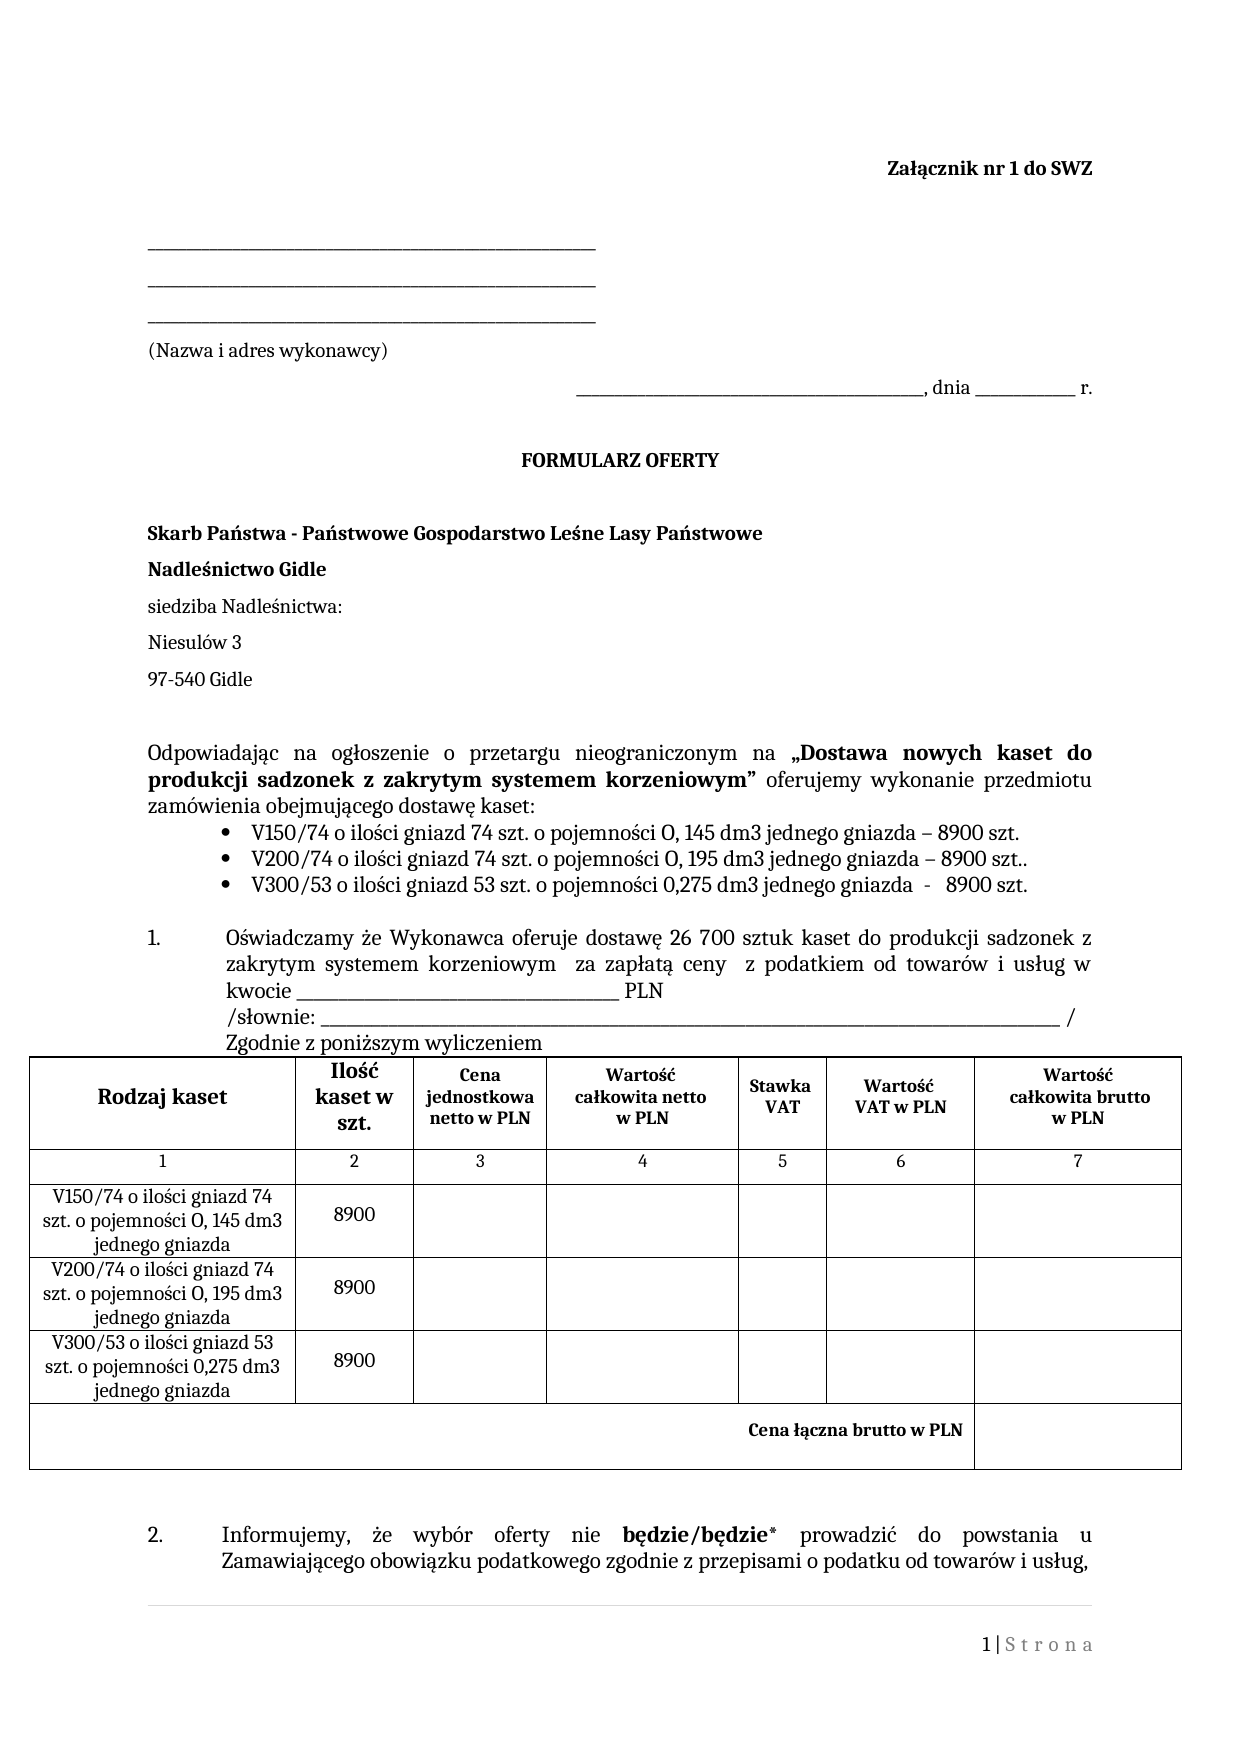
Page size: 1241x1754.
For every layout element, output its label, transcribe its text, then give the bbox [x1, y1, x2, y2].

table_cell 4 [547, 1150, 738, 1184]
table_header Rodzaj kaset [30, 1058, 295, 1149]
table_cell 7 [975, 1150, 1181, 1184]
table_cell [975, 1404, 1181, 1469]
table_cell 5 [739, 1150, 826, 1184]
table_cell 8900 [296, 1185, 413, 1257]
table_header Wartość VAT w PLN [827, 1058, 974, 1149]
text __________________________________________________________ [148, 230, 1092, 254]
text Skarb Państwa - Państwowe Gospodarstwo Leśne Lasy Państwowe [148, 521, 1092, 545]
table_header Stawka VAT [739, 1058, 826, 1149]
table_cell [739, 1185, 826, 1257]
list Oświadczamy że Wykonawca oferuje dostawę 26 700 sztuk kaset do produkcji sadzonek z zakrytym systemem korzeniowym za zapłatą ceny z podatkiem od towarów i usług w kwocie ______________________________________ PLN [148, 925, 1092, 1004]
table_cell [827, 1258, 974, 1330]
text Niesulów 3 [148, 631, 1092, 655]
table_cell [827, 1331, 974, 1403]
table_cell [827, 1185, 974, 1257]
list Zgodnie z poniższym wyliczeniem [226, 1030, 1092, 1056]
table_header Wartość całkowita netto w PLN [547, 1058, 738, 1149]
table_cell [414, 1331, 546, 1403]
table_cell V300/53 o ilości gniazd 53 szt. o pojemności 0,275 dm3 jednego gniazda [30, 1331, 295, 1403]
text Załącznik nr 1 do SWZ [148, 157, 1092, 181]
table_cell Cena łączna brutto w PLN [30, 1404, 974, 1469]
table_cell [414, 1185, 546, 1257]
text Nadleśnictwo Gidle [148, 558, 1092, 582]
table_cell 8900 [296, 1258, 413, 1330]
table_cell 6 [827, 1150, 974, 1184]
text siedziba Nadleśnictwa: [148, 594, 1092, 618]
table_header Wartość całkowita brutto w PLN [975, 1058, 1181, 1149]
text Odpowiadając na ogłoszenie o przetargu nieograniczonym na „Dostawa nowych kaset do produkcji sadzonek z zakrytym systemem korzeniowym” oferujemy wykonanie przedmiotu zamówienia obejmującego dostawę kaset: [148, 740, 1092, 819]
text _____________________________________________, dnia _____________ r. [148, 376, 1092, 399]
table_cell [414, 1258, 546, 1330]
table_header Ilość kaset w szt. [296, 1058, 413, 1149]
table_header Cena jednostkowa netto w PLN [414, 1058, 546, 1149]
list V150/74 o ilości gniazd 74 szt. o pojemności O, 145 dm3 jednego gniazda – 8900 szt. [222, 819, 1092, 846]
table_cell [739, 1258, 826, 1330]
list V300/53 o ilości gniazd 53 szt. o pojemności 0,275 dm3 jednego gniazda - 8900 szt. [222, 872, 1092, 898]
table_cell [547, 1331, 738, 1403]
table_cell 2 [296, 1150, 413, 1184]
table_cell [975, 1258, 1181, 1330]
list V200/74 o ilości gniazd 74 szt. o pojemności O, 195 dm3 jednego gniazda – 8900 szt.. [222, 846, 1092, 872]
text __________________________________________________________ [148, 303, 1092, 327]
table_cell 3 [414, 1150, 546, 1184]
table_cell 8900 [296, 1331, 413, 1403]
table_cell [547, 1258, 738, 1330]
text 2. Informujemy, że wybór oferty nie będzie/będzie* prowadzić do powstania u Zamawiającego obowiązku podatkowego zgodnie z przepisami o podatku od towarów i usług, [148, 1522, 1092, 1574]
table_cell [739, 1331, 826, 1403]
table_cell [975, 1185, 1181, 1257]
text 97-540 Gidle [148, 667, 1092, 691]
table_cell [547, 1185, 738, 1257]
text FORMULARZ OFERTY [148, 448, 1092, 472]
table_cell 1 [30, 1150, 295, 1184]
table_cell V200/74 o ilości gniazd 74 szt. o pojemności O, 195 dm3 jednego gniazda [30, 1258, 295, 1330]
text (Nazwa i adres wykonawcy) [148, 339, 1092, 363]
list /słownie: _______________________________________________________________________________________ / [226, 1004, 1092, 1030]
table_cell V150/74 o ilości gniazd 74 szt. o pojemności O, 145 dm3 jednego gniazda [30, 1185, 295, 1257]
text __________________________________________________________ [148, 266, 1092, 290]
table_cell [975, 1331, 1181, 1403]
